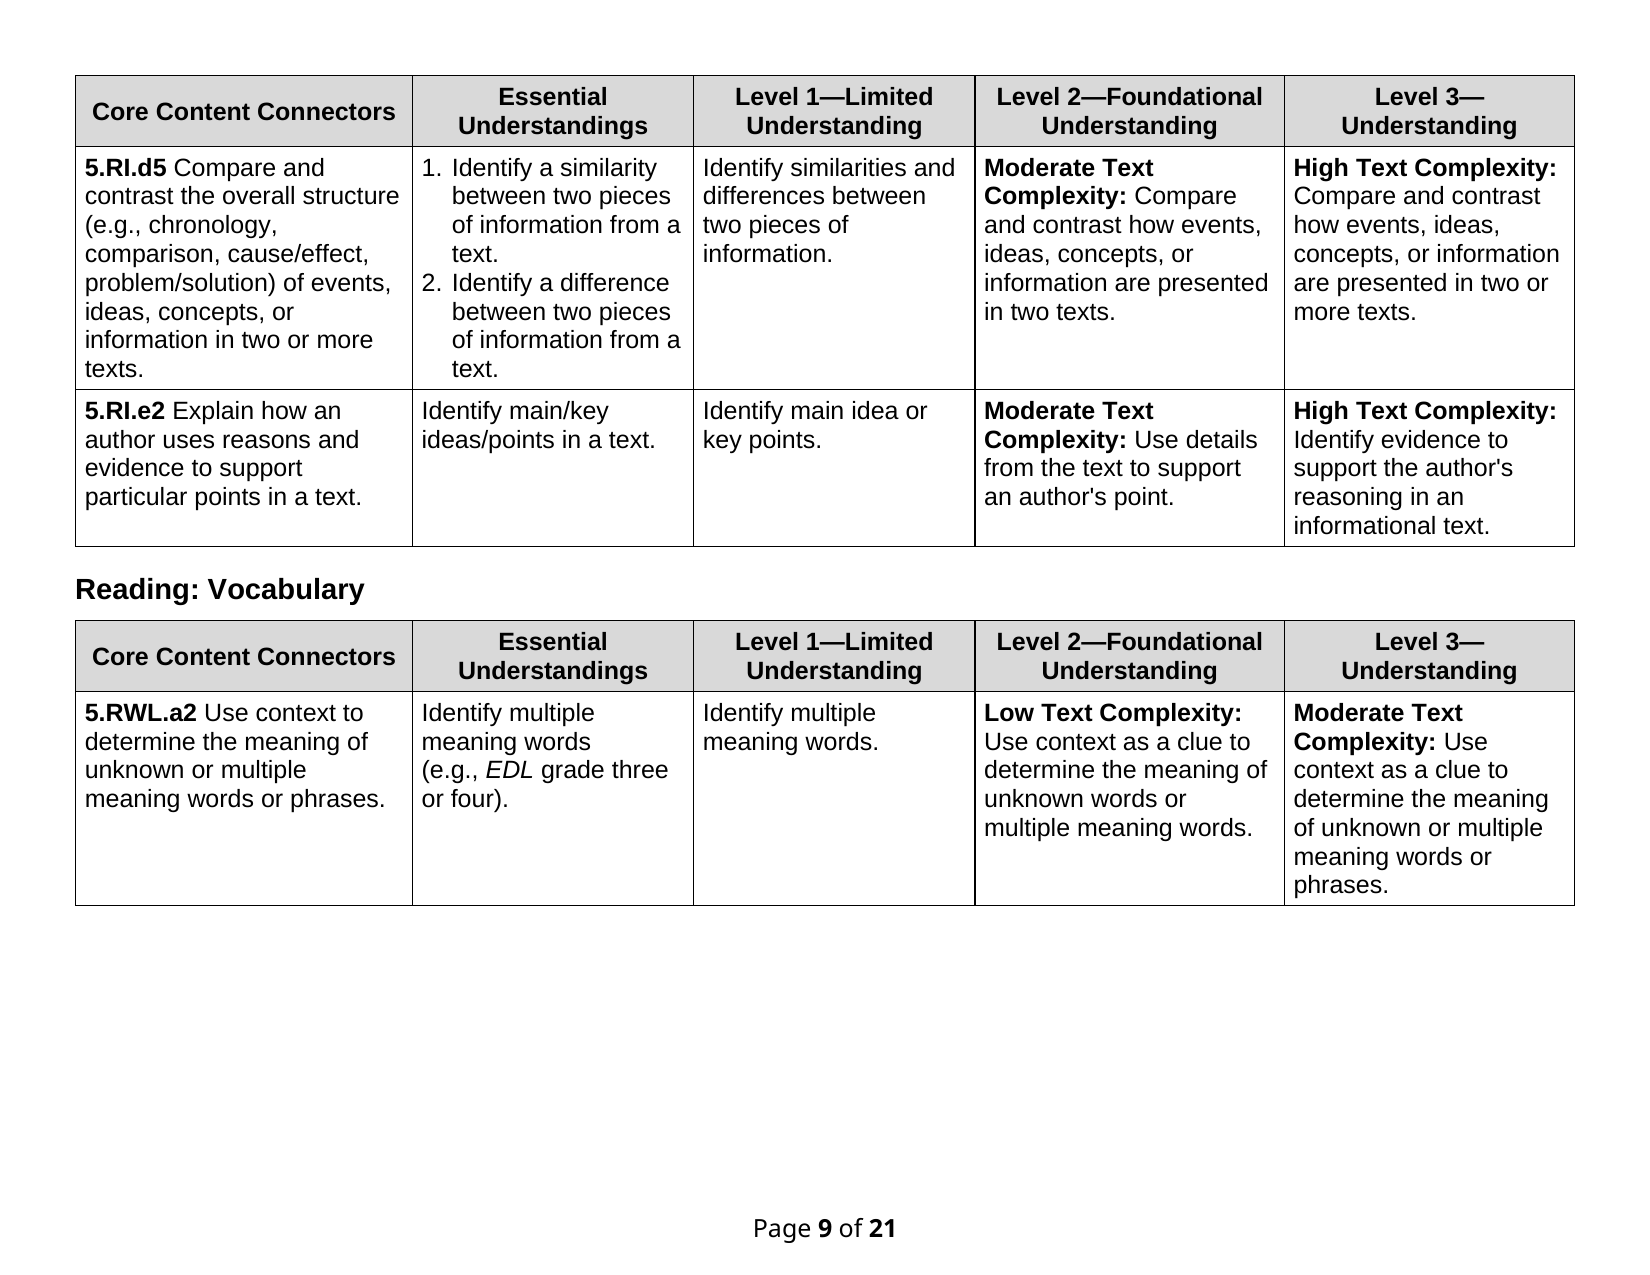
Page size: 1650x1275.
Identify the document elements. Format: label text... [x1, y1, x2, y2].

table_header Level 2—Foundational Understanding [976, 621, 1284, 691]
table_cell Identify main/key ideas/points in a text. [413, 390, 693, 546]
table_cell 5.RI.d5 Compare and contrast the overall structure (e.g., chronology, comparison, cause/effect, problem/solution) of events, ideas, concepts, or information in two or more texts. [76, 147, 412, 389]
table_cell Identify main idea or key points. [694, 390, 974, 546]
table_cell 5.RI.e2 Explain how an author uses reasons and evidence to support particular points in a text. [76, 390, 412, 546]
table_cell Identify multiple meaning words. [694, 692, 974, 905]
table_cell Moderate Text Complexity: Compare and contrast how events, ideas, concepts, or information are presented in two texts. [976, 147, 1284, 389]
table_header Level 2—Foundational Understanding [976, 76, 1284, 146]
table_header Essential Understandings [413, 621, 693, 691]
table_cell Moderate Text Complexity: Use details from the text to support an author's point. [976, 390, 1284, 546]
table_header Level 3—Understanding [1285, 76, 1574, 146]
subtitle Reading: Vocabulary [75, 572, 1575, 605]
table_cell Low Text Complexity: Use context as a clue to determine the meaning of unknown words or multiple meaning words. [976, 692, 1284, 905]
table_cell Moderate Text Complexity: Use context as a clue to determine the meaning of unknown or multiple meaning words or phrases. [1285, 692, 1574, 905]
table_cell Identify similarities and differences between two pieces of information. [694, 147, 974, 389]
table_header Core Content Connectors [76, 76, 412, 146]
table_header Level 1—Limited Understanding [694, 76, 974, 146]
table_header Level 3—Understanding [1285, 621, 1574, 691]
table_header Core Content Connectors [76, 621, 412, 691]
table_cell Identify multiple meaning words (e.g., EDL grade three or four). [413, 692, 693, 905]
table_cell 5.RWL.a2 Use context to determine the meaning of unknown or multiple meaning words or phrases. [76, 692, 412, 905]
table_cell High Text Complexity: Compare and contrast how events, ideas, concepts, or information are presented in two or more texts. [1285, 147, 1574, 389]
table_cell Identify a similarity between two pieces of information from a text. Identify a difference between two pieces of information from a text. [413, 147, 693, 389]
table_header Level 1—Limited Understanding [694, 621, 974, 691]
table_header Essential Understandings [413, 76, 693, 146]
table_cell High Text Complexity: Identify evidence to support the author's reasoning in an informational text. [1285, 390, 1574, 546]
